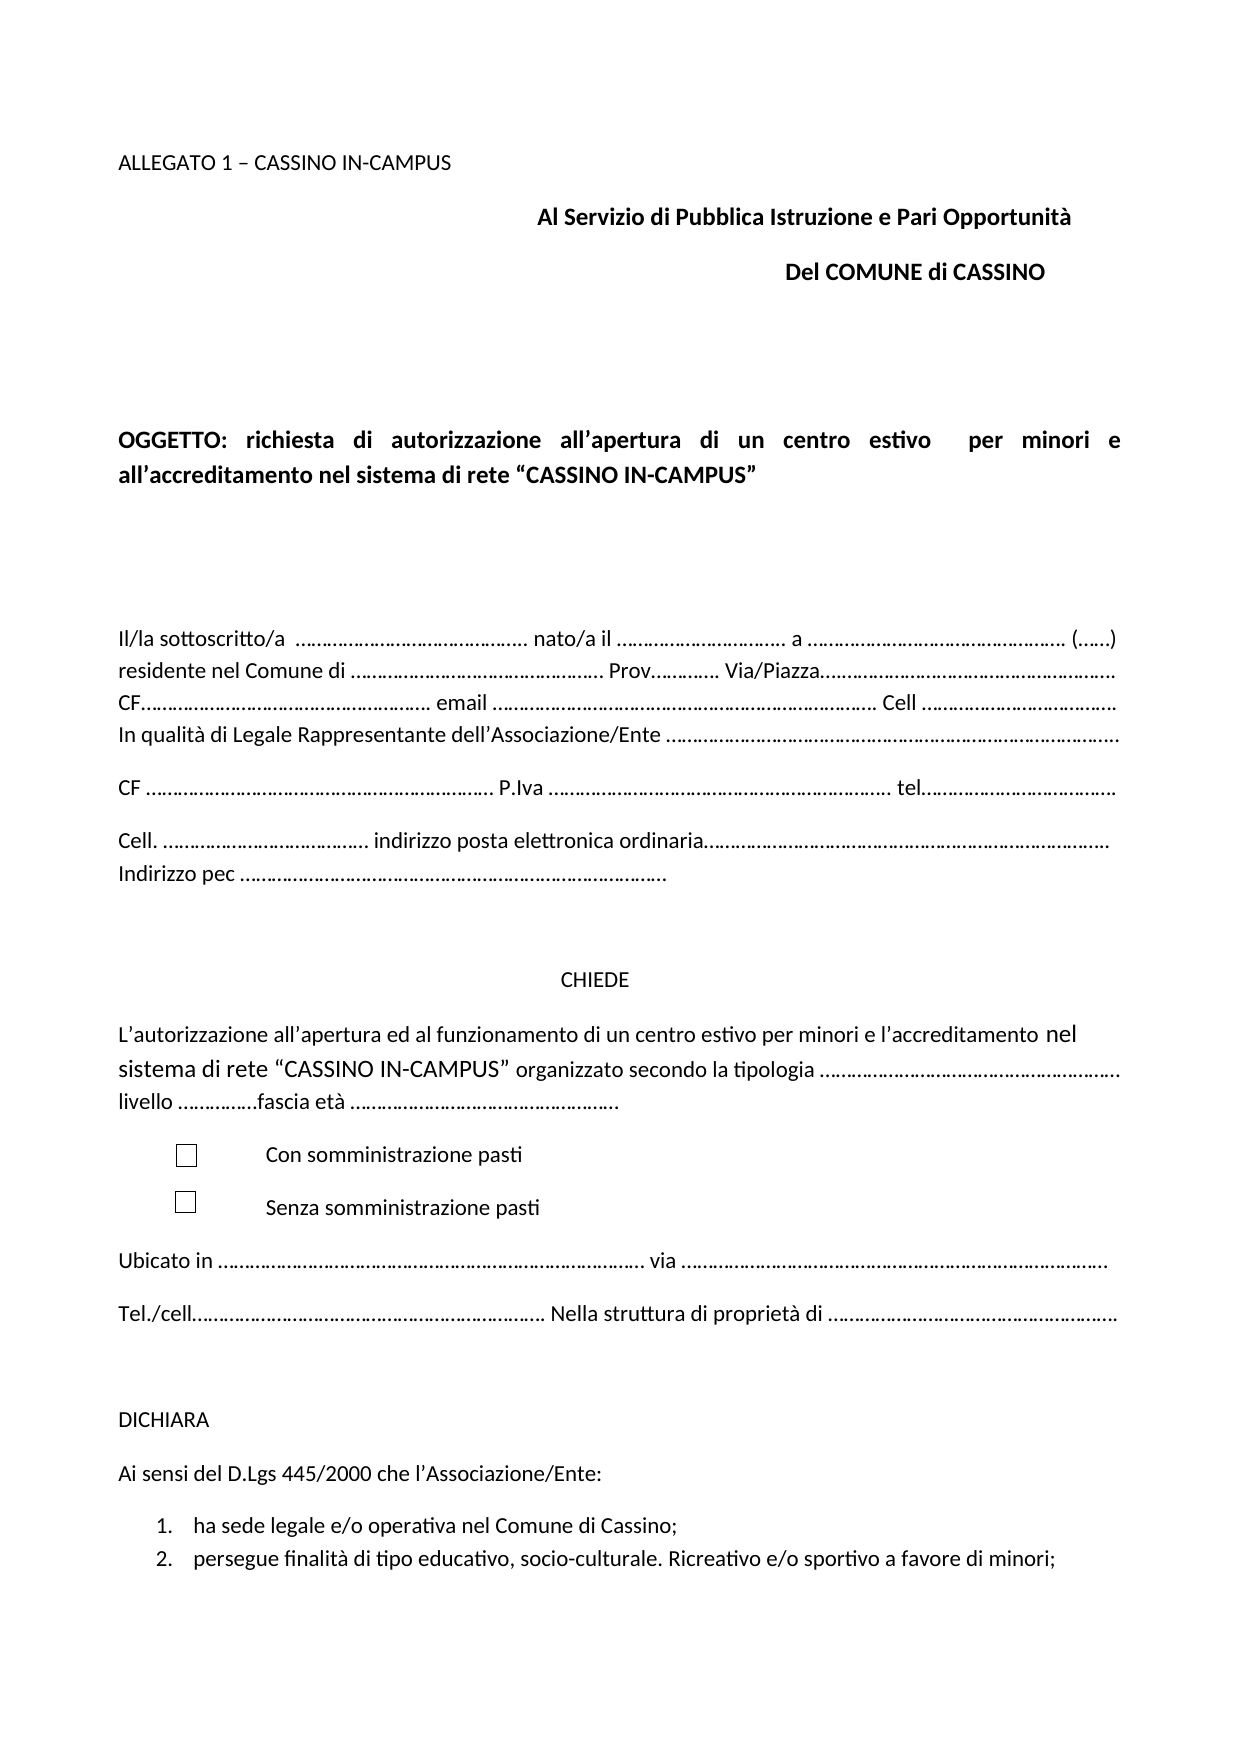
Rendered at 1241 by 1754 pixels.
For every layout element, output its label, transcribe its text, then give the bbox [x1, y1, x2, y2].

text Senza somministrazione pasti [118, 1193, 1122, 1222]
text OGGETTO: richiesta di autorizzazione all’apertura di un centro estivo per minori e all’accreditamento nel sistema di rete “CASSINO IN-CAMPUS” [118, 424, 1122, 489]
text DICHIARA [118, 1406, 1122, 1434]
text Il/la sottoscritto/a …………………………………….. nato/a il ………………………….. a …………………………………………. (……) residente nel Comune di ………………………………………… Prov…………. Via/Piazza….……………………………………………. CF………………………………………………. email ………………………………………………………………. Cell ………………………………. In qualità di Legale Rappresentante dell’Associazione/Ente ………………………………………………………………………….. [118, 624, 1122, 748]
text CF ………………………………………………………… P.Iva ……………………………………………………….. tel………………………………. [118, 773, 1122, 802]
text Ubicato in ……………………………………………………………………… via ……………………………………………………………………… [118, 1247, 1122, 1274]
text ALLEGATO 1 – CASSINO IN-CAMPUS [118, 148, 1122, 176]
text Cell. ………………………………… indirizzo posta elettronica ordinaria………………………………………………………………….. Indirizzo pec ……………………………………………………………………… [118, 827, 1122, 887]
text Tel./cell…………………………………………………………. Nella struttura di proprietà di ………………………………………………. [118, 1299, 1122, 1328]
text Del COMUNE di CASSINO [634, 256, 1122, 287]
list ha sede legale e/o operativa nel Comune di Cassino; [156, 1512, 1122, 1540]
text CHIEDE [487, 965, 1122, 993]
text Al Servizio di Pubblica Istruzione e Pari Opportunità [118, 201, 1122, 231]
list persegue finalità di tipo educativo, socio-culturale. Ricreativo e/o sportivo a favore di minori; [156, 1544, 1122, 1572]
text Ai sensi del D.Lgs 445/2000 che l’Associazione/Ente: [118, 1459, 1122, 1487]
text Con somministrazione pasti [118, 1141, 1122, 1168]
text L’autorizzazione all’apertura ed al funzionamento di un centro estivo per minori e l’accreditamento nel sistema di rete “CASSINO IN-CAMPUS” organizzato secondo la tipologia …………………………………………………livello ……………fascia età …………………………………………… [118, 1018, 1122, 1116]
